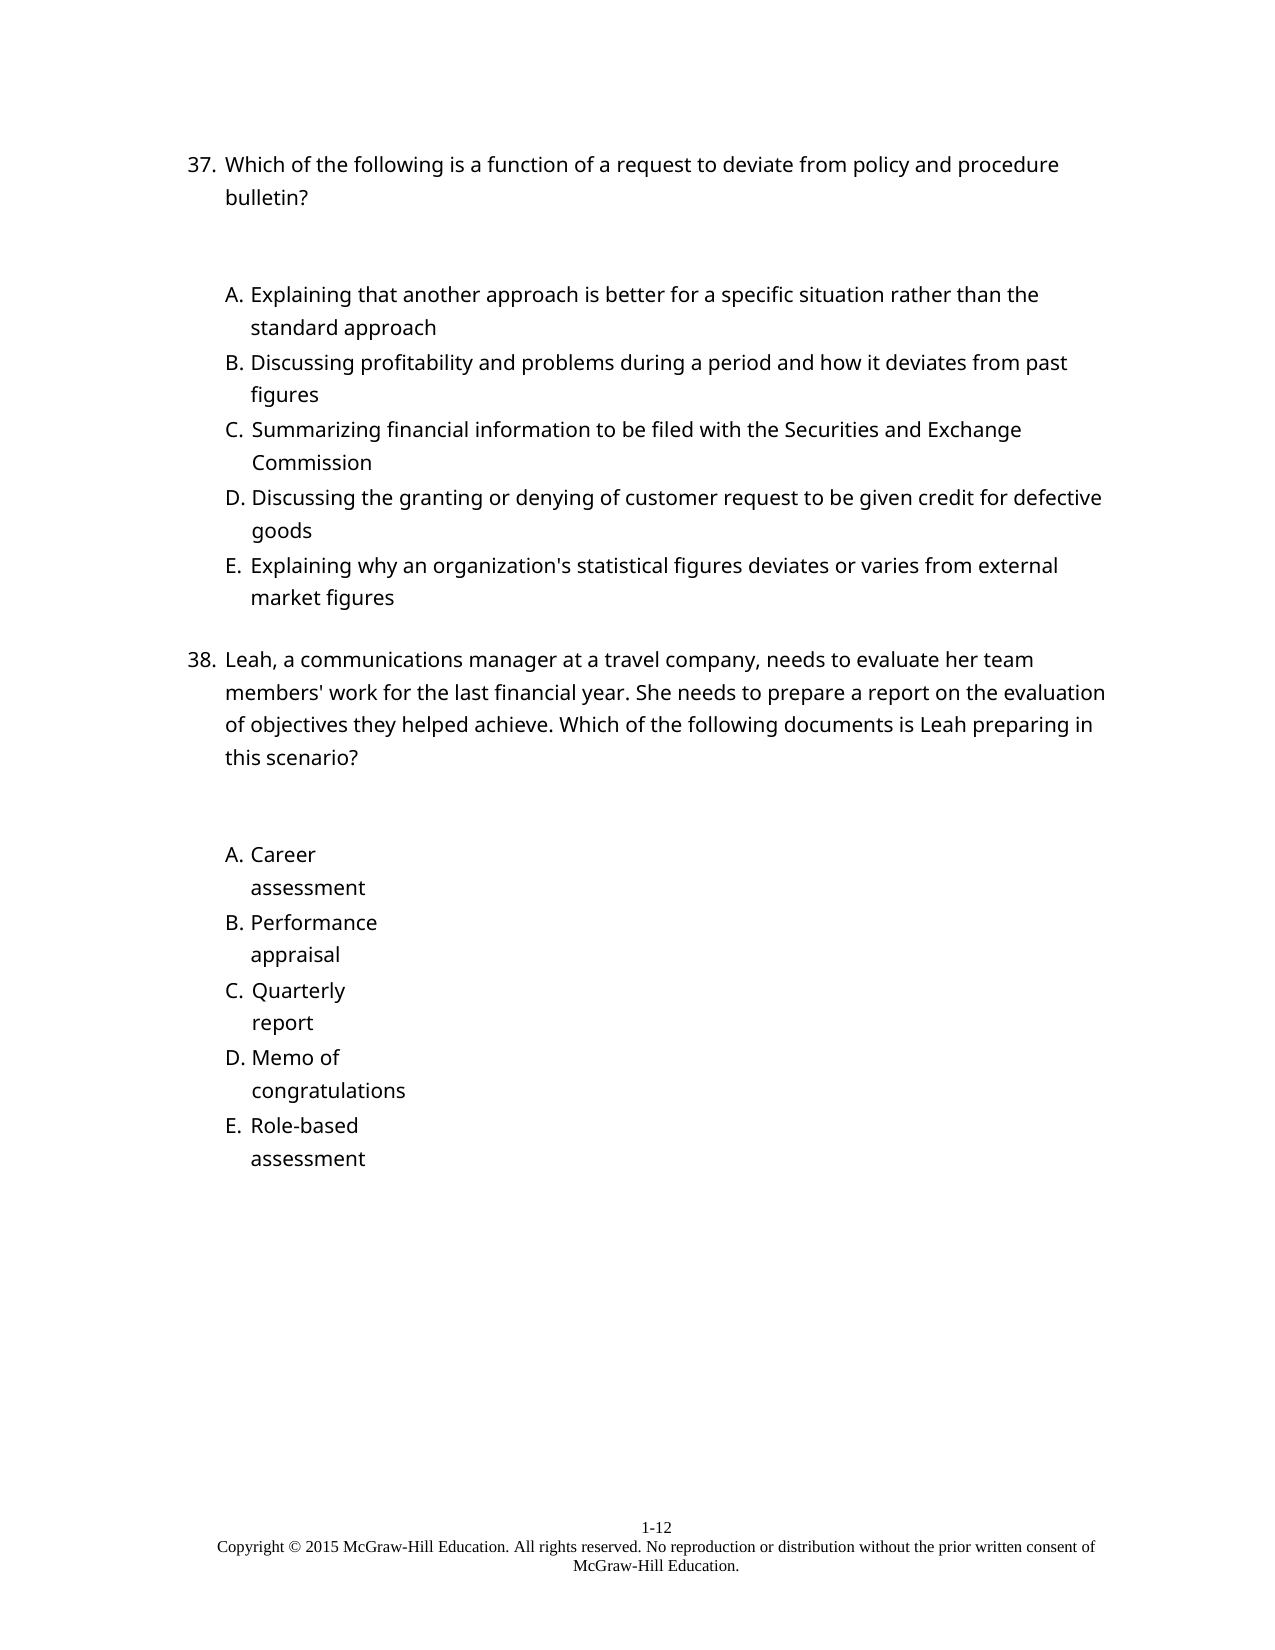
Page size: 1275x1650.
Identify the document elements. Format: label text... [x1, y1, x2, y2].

table_header Which of the following is a function of a request to deviate from policy and procedure bulletin? [225, 150, 1125, 616]
table_header 37. [188, 150, 225, 616]
table_header 38. [188, 645, 225, 1176]
table_header Leah, a communications manager at a travel company, needs to evaluate her team members' work for the last financial year. She needs to prepare a report on the evaluation of objectives they helped achieve. Which of the following documents is Leah preparing in this scenario? [225, 645, 1125, 1176]
